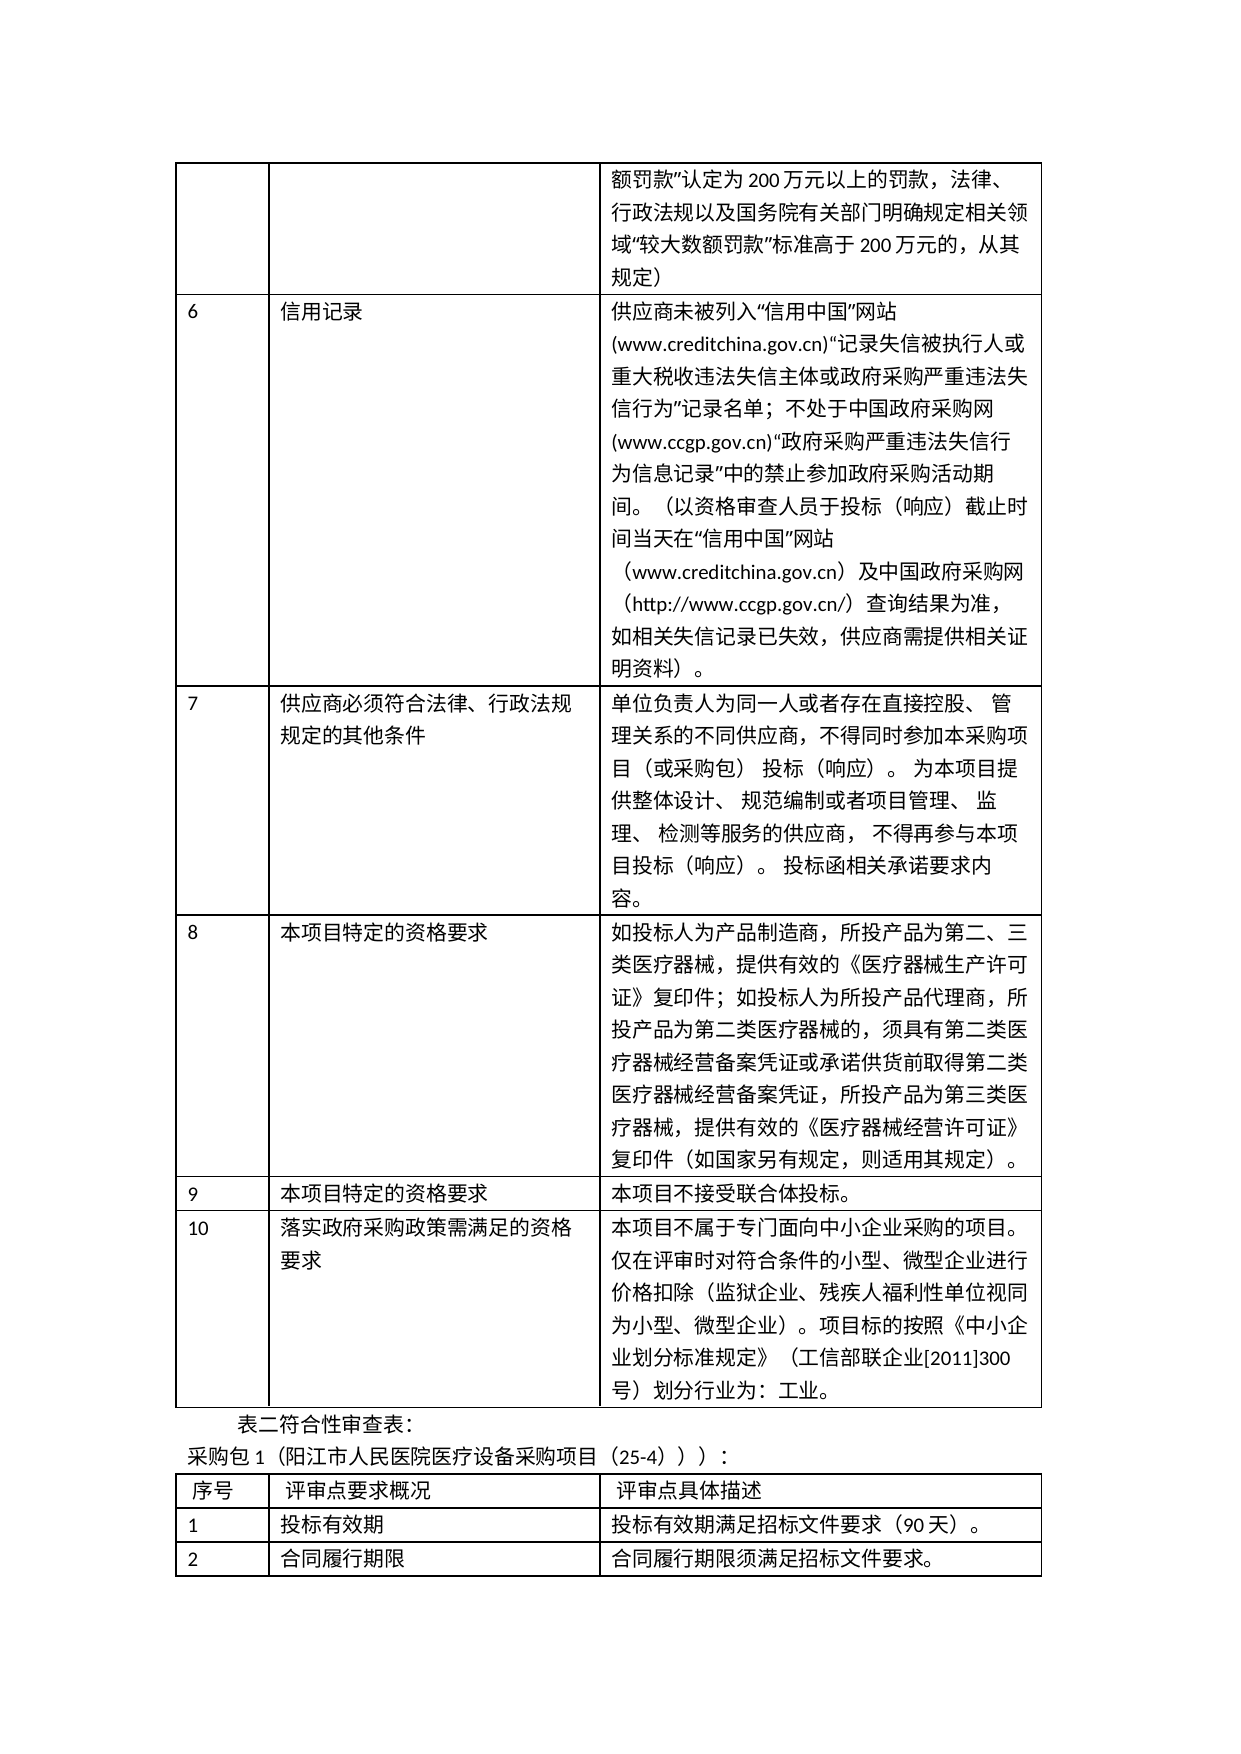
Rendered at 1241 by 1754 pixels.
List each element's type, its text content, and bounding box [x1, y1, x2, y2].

table_cell 本项目不接受联合体投标。 [601, 1177, 1041, 1210]
table_cell 本项目不属于专门面向中小企业采购的项目。仅在评审时对符合条件的小型、微型企业进行价格扣除（监狱企业、残疾人福利性单位视同为小型、微型企业）。项目标的按照《中小企业划分标准规定》（工信部联企业[2011]300号）划分行业为：工业。 [601, 1211, 1041, 1406]
table_cell 投标有效期 [270, 1509, 599, 1541]
table_cell 如投标人为产品制造商，所投产品为第二、三类医疗器械，提供有效的《医疗器械生产许可证》复印件；如投标人为所投产品代理商，所投产品为第二类医疗器械的，须具有第二类医疗器械经营备案凭证或承诺供货前取得第二类医疗器械经营备案凭证，所投产品为第三类医疗器械，提供有效的《医疗器械经营许可证》复印件（如国家另有规定，则适用其规定）。 [601, 916, 1041, 1176]
table_header 序号 [177, 1475, 268, 1507]
table_cell 6 [177, 295, 268, 685]
table_cell 本项目特定的资格要求 [270, 916, 599, 1176]
table_cell 1 [177, 1509, 268, 1541]
table_cell 2 [177, 1543, 268, 1575]
table_cell 落实政府采购政策需满足的资格要求 [270, 1211, 599, 1406]
table_cell 供应商未被列入“信用中国”网站(www.creditchina.gov.cn)“记录失信被执行人或重大税收违法失信主体或政府采购严重违法失信行为”记录名单；不处于中国政府采购网(www.ccgp.gov.cn)“政府采购严重违法失信行为信息记录”中的禁止参加政府采购活动期间。（以资格审查人员于投标（响应）截止时间当天在“信用中国”网站（www.creditchina.gov.cn）及中国政府采购网（http://www.ccgp.gov.cn/）查询结果为准，如相关失信记录已失效，供应商需提供相关证明资料）。 [601, 295, 1041, 685]
table_cell 5 [177, 164, 268, 293]
table_cell 9 [177, 1177, 268, 1210]
table_cell 本项目特定的资格要求 [270, 1177, 599, 1210]
table_cell 7 [177, 687, 268, 914]
table_cell 合同履行期限须满足招标文件要求。 [601, 1543, 1041, 1575]
table_cell 10 [177, 1211, 268, 1406]
table_cell 8 [177, 916, 268, 1176]
text 表二符合性审查表： [187, 1408, 1053, 1440]
table_cell 供应商必须符合法律、行政法规规定的其他条件 [270, 687, 599, 914]
table_header 评审点要求概况 [270, 1475, 599, 1507]
table_cell 单位负责人为同一人或者存在直接控股、 管理关系的不同供应商，不得同时参加本采购项目（或采购包） 投标（响应）。 为本项目提供整体设计、 规范编制或者项目管理、 监理、 检测等服务的供应商， 不得再参与本项目投标（响应）。 投标函相关承诺要求内容。 [601, 687, 1041, 914]
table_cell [270, 164, 599, 293]
table_cell 投标有效期满足招标文件要求（90天）。 [601, 1509, 1041, 1541]
table_header 评审点具体描述 [601, 1475, 1041, 1507]
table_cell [601, 164, 1041, 293]
table_cell 信用记录 [270, 295, 599, 685]
text 采购包1（阳江市人民医院医疗设备采购项目（25-4）））： [187, 1440, 1053, 1473]
table_cell 合同履行期限 [270, 1543, 599, 1575]
